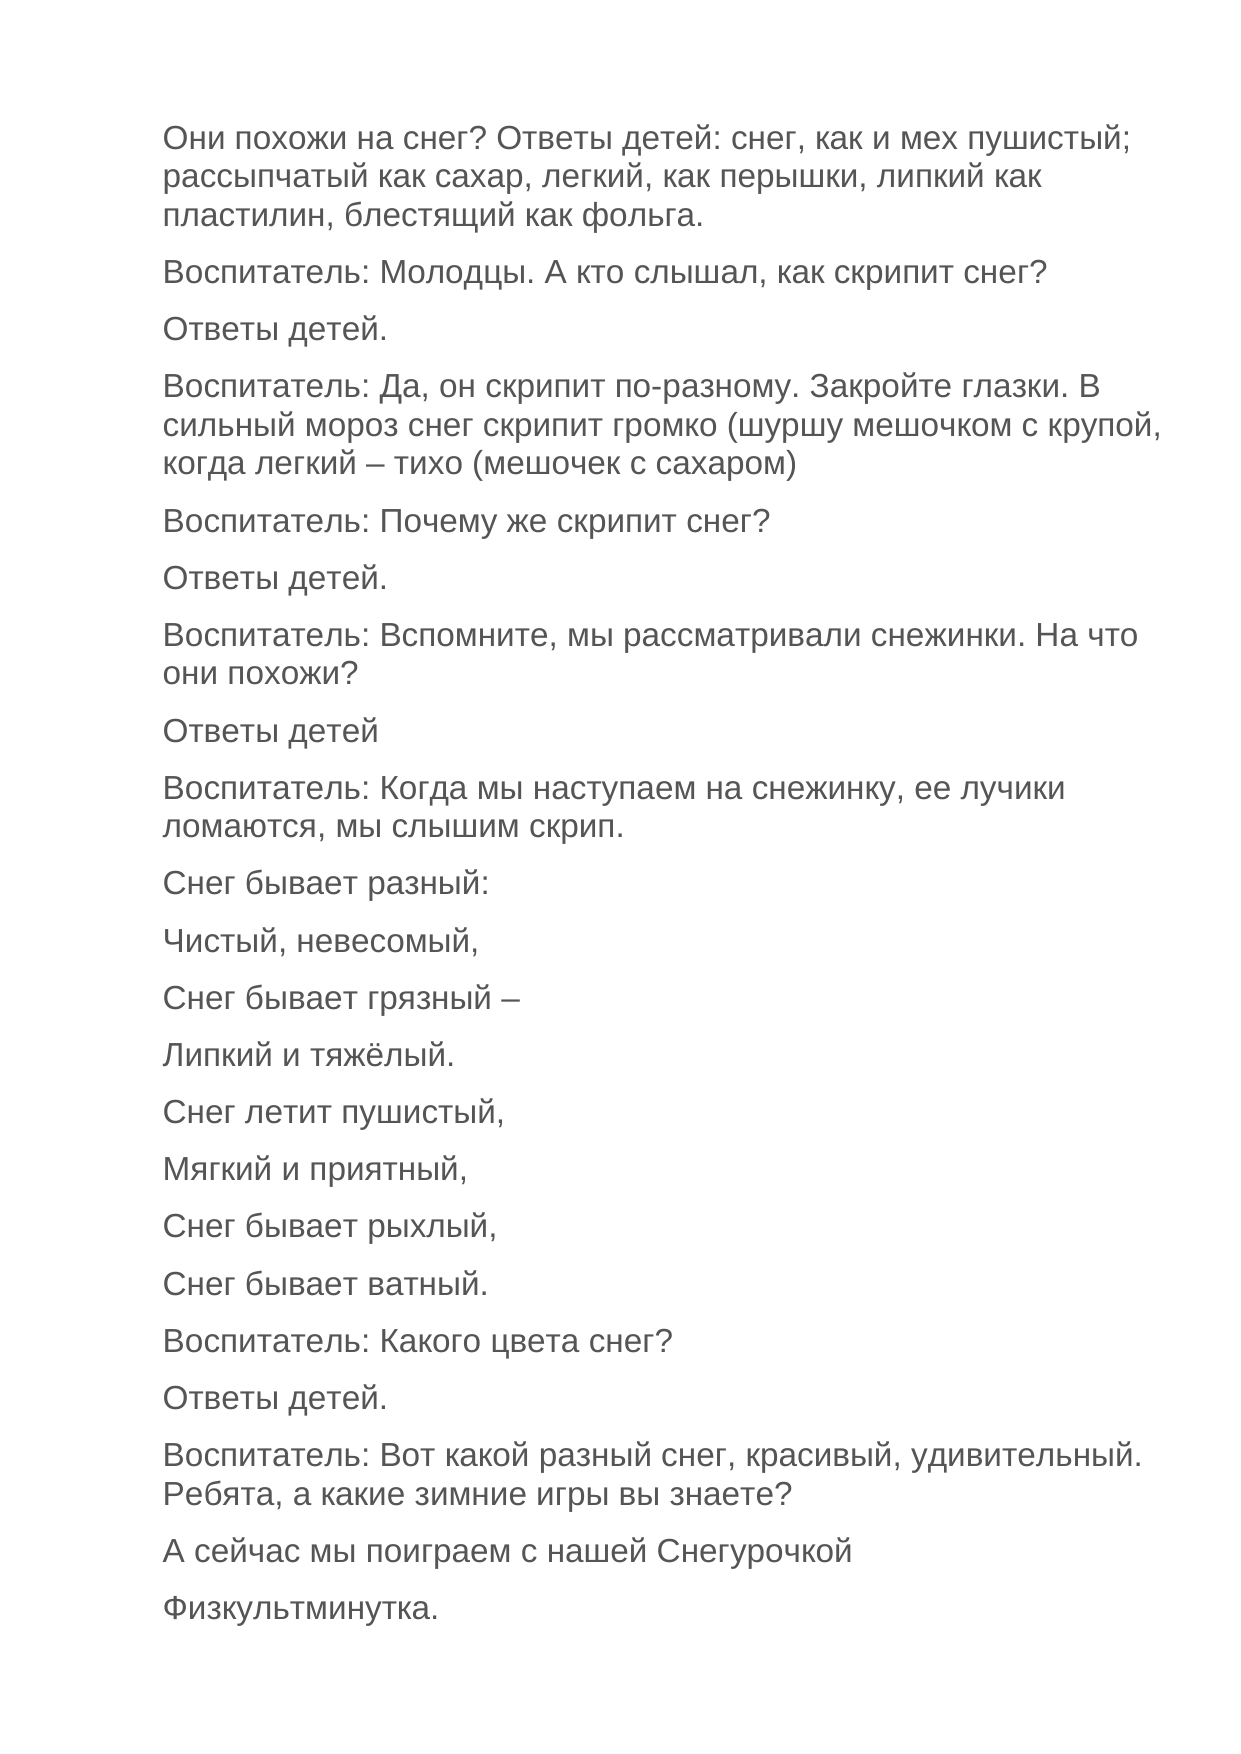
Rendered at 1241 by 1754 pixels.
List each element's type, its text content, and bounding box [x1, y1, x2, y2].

text Ответы детей. [162, 1378, 1181, 1417]
text Чистый, невесомый, [162, 921, 1181, 959]
text Снег бывает рыхлый, [162, 1207, 1181, 1245]
text Физкультминутка. [162, 1588, 1181, 1627]
text Ответы детей [162, 711, 1181, 749]
text А сейчас мы поиграем с нашей Снегурочкой [162, 1531, 1181, 1569]
text Воспитатель: Вспомните, мы рассматривали снежинки. На что они похожи? [162, 615, 1181, 692]
text Снег бывает разный: [162, 863, 1181, 902]
text Снег бывает грязный – [162, 978, 1181, 1016]
text Ответы детей. [162, 558, 1181, 596]
text Ответы детей. [162, 309, 1181, 348]
text Они похожи на снег? Ответы детей: снег, как и мех пушистый; рассыпчатый как сахар, легкий, как перышки, липкий как пластилин, блестящий как фольга. [162, 118, 1181, 233]
text Воспитатель: Да, он скрипит по-разному. Закройте глазки. В сильный мороз снег скрипит громко (шуршу мешочком с крупой, когда легкий – тихо (мешочек с сахаром) [162, 367, 1181, 482]
text Воспитатель: Молодцы. А кто слышал, как скрипит снег? [162, 252, 1181, 291]
text Воспитатель: Какого цвета снег? [162, 1321, 1181, 1359]
text Снег летит пушистый, [162, 1092, 1181, 1131]
text Воспитатель: Вот какой разный снег, красивый, удивительный. Ребята, а какие зимние игры вы знаете? [162, 1435, 1181, 1512]
text Снег бывает ватный. [162, 1264, 1181, 1302]
text Воспитатель: Когда мы наступаем на снежинку, ее лучики ломаются, мы слышим скрип. [162, 768, 1181, 845]
text Мягкий и приятный, [162, 1149, 1181, 1188]
text Воспитатель: Почему же скрипит снег? [162, 501, 1181, 539]
text Липкий и тяжёлый. [162, 1035, 1181, 1073]
